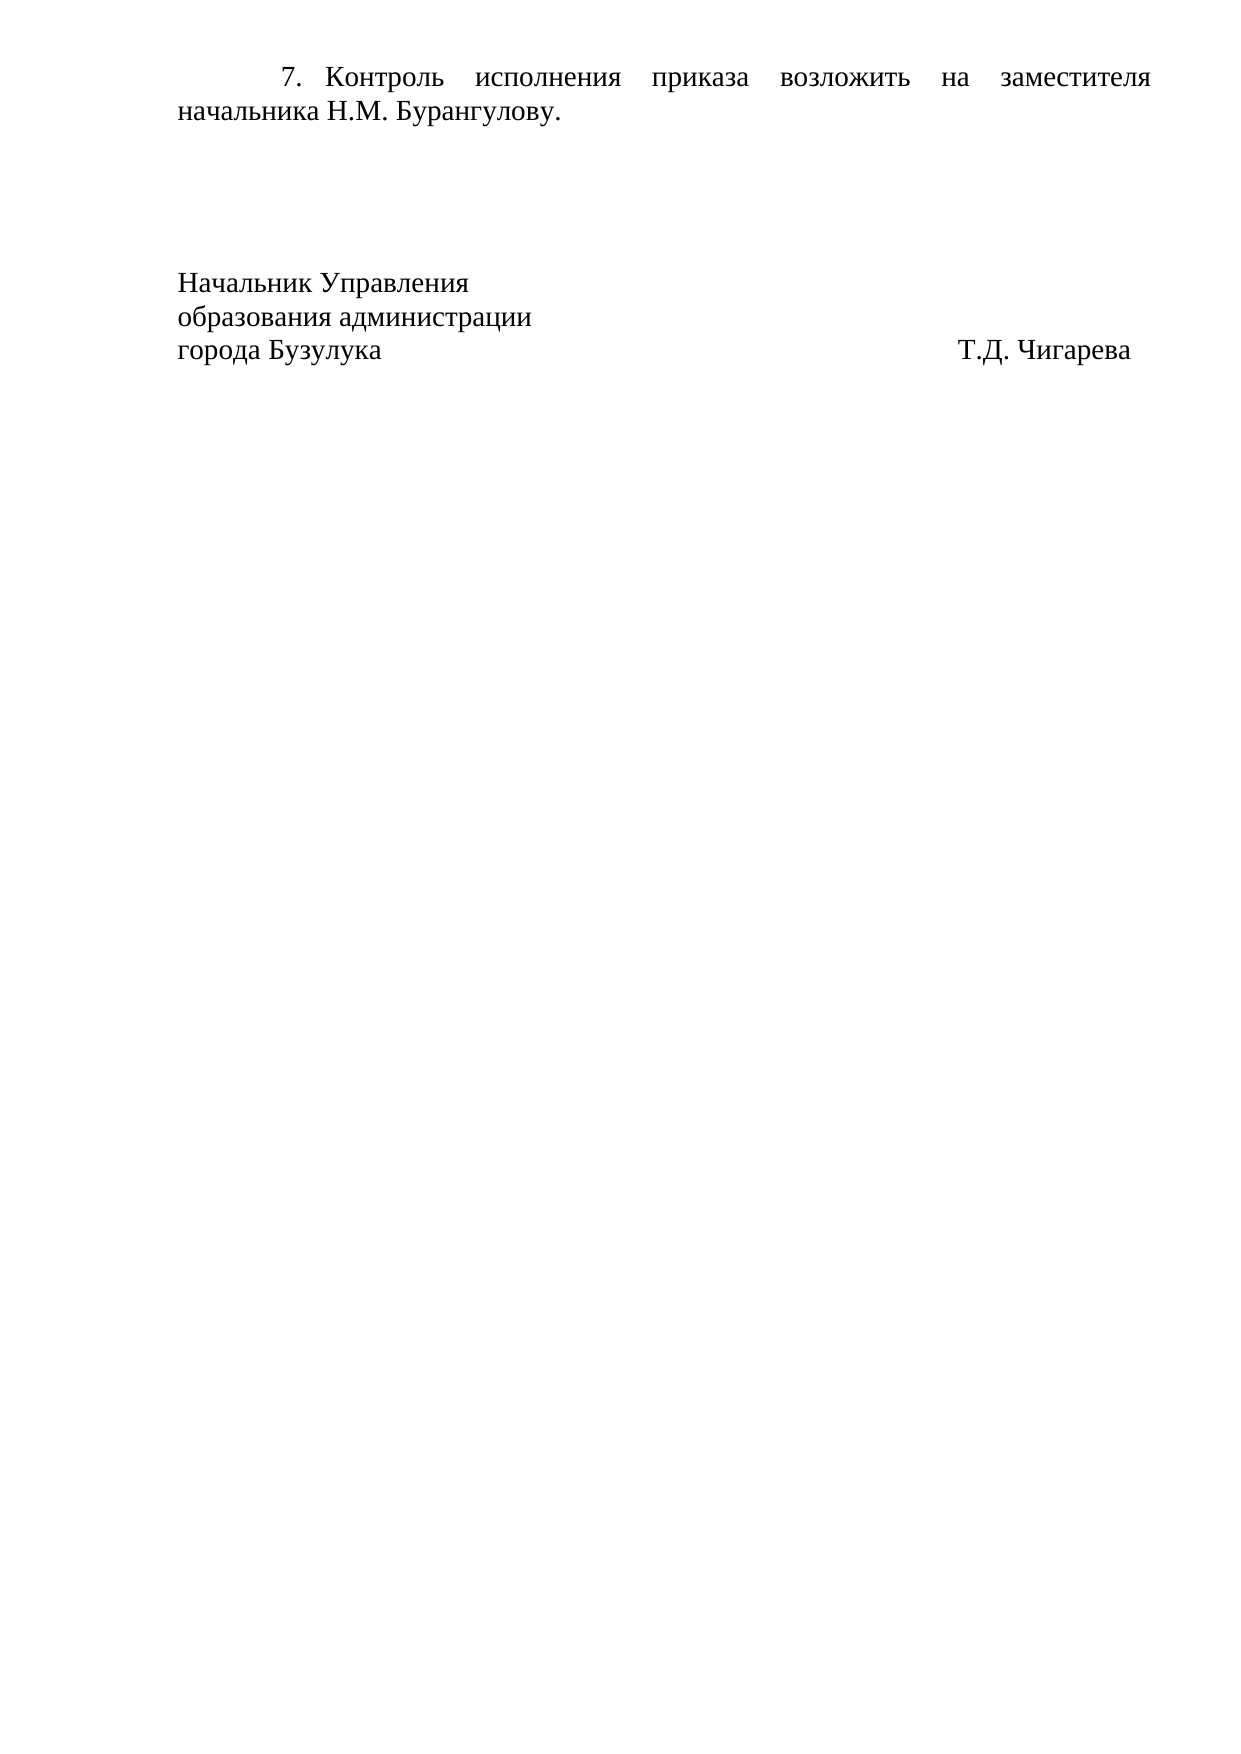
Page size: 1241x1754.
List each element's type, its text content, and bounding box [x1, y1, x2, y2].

list Контроль исполнения приказа возложить на заместителя начальника Н.М. Бурангулову. [177, 59, 1152, 126]
text образования администрации [177, 299, 1152, 332]
text города Бузулука Т.Д. Чигарева [177, 332, 1152, 366]
text Начальник Управления [177, 265, 1152, 299]
